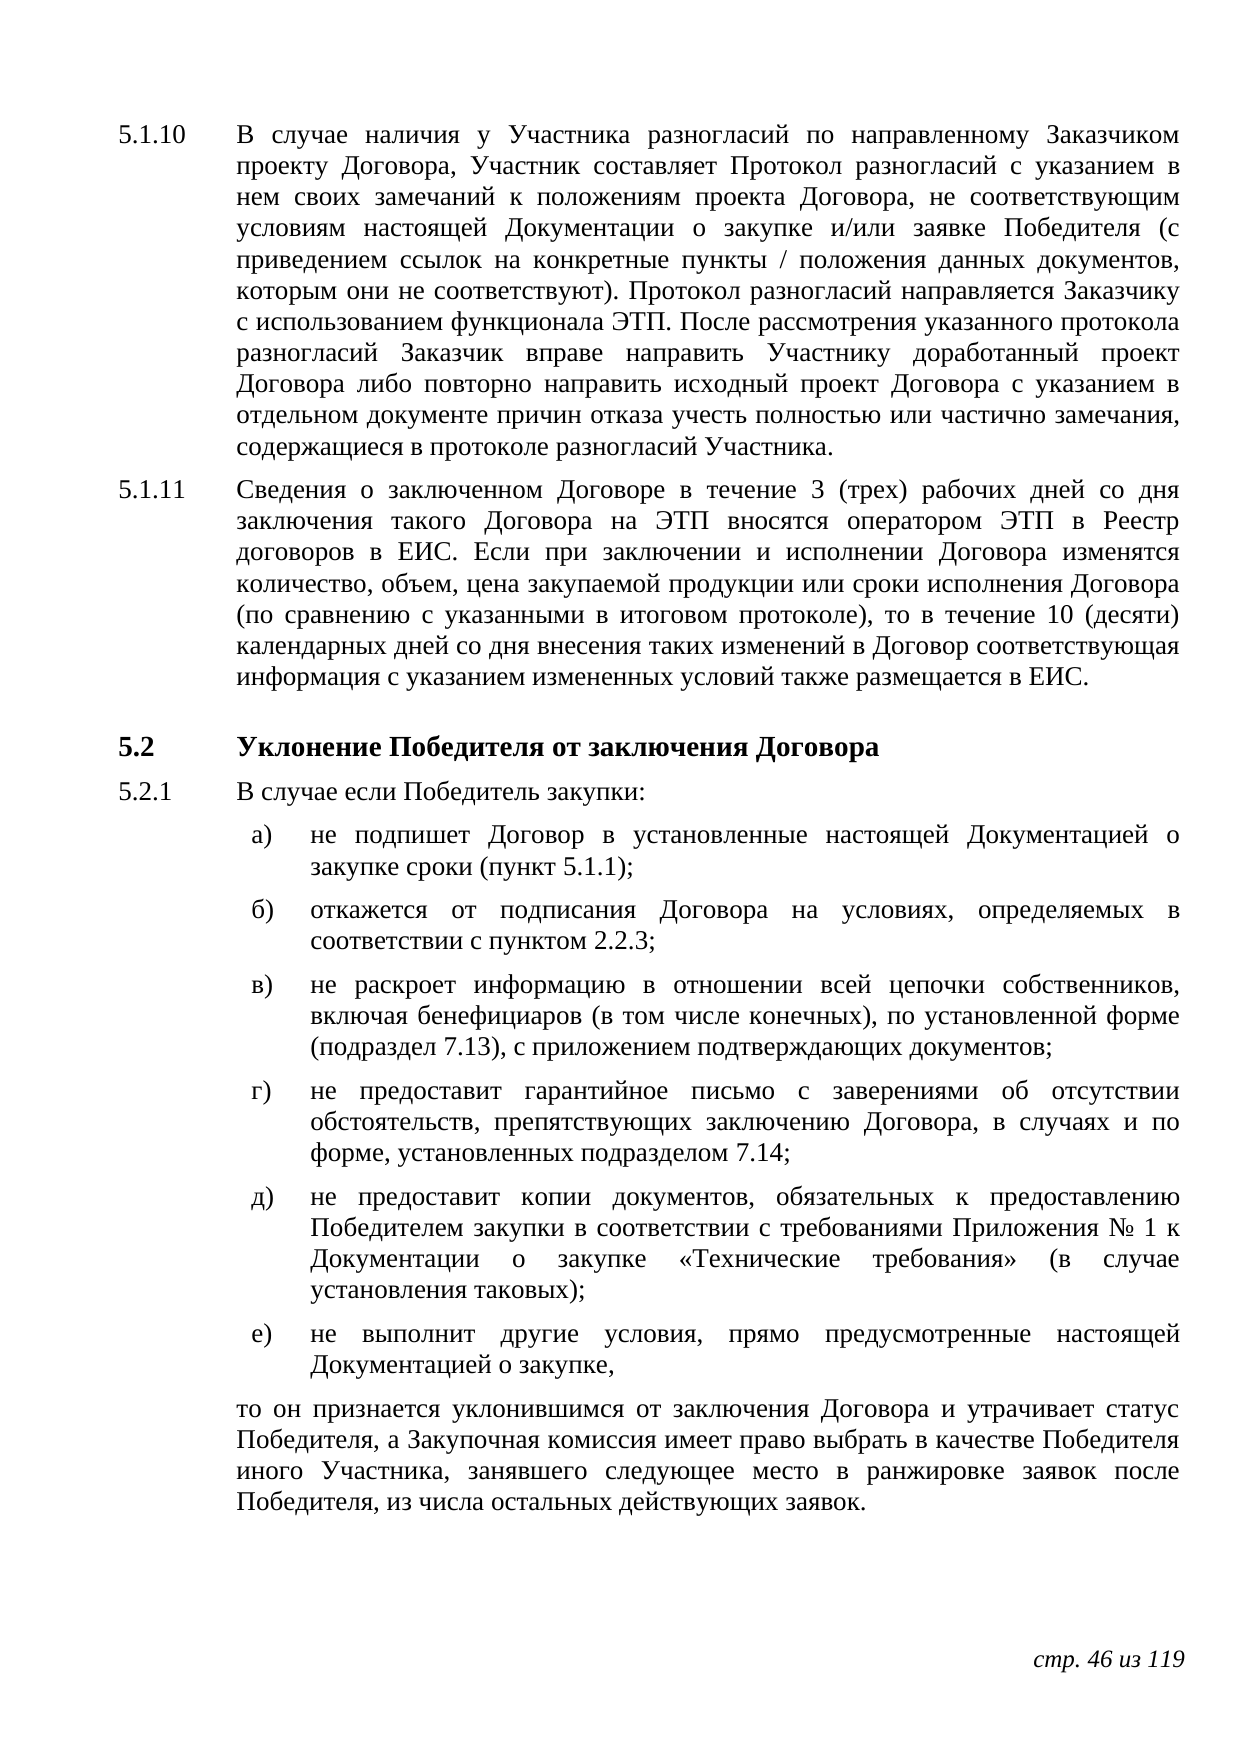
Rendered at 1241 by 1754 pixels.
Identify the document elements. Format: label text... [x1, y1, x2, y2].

text не предоставит гарантийное письмо с заверениями об отсутствии обстоятельств, препятствующих заключению Договора, в случаях и по форме, установленных подразделом 7.14; [251, 1074, 1181, 1167]
subtitle Уклонение Победителя от заключения Договора [118, 729, 1181, 762]
text не выполнит другие условия, прямо предусмотренные настоящей Документацией о закупке, [251, 1317, 1181, 1379]
text Сведения о заключенном Договоре в течение 3 (трех) рабочих дней со дня заключения такого Договора на ЭТП вносятся оператором ЭТП в Реестр договоров в ЕИС. Если при заключении и исполнении Договора изменятся количество, объем, цена закупаемой продукции или сроки исполнения Договора (по сравнению с указанными в итоговом протоколе), то в течение 10 (десяти) календарных дней со дня внесения таких изменений в Договор соответствующая информация с указанием измененных условий также размещается в ЕИС. [118, 473, 1181, 691]
text не подпишет Договор в установленные настоящей Документацией о закупке сроки (пункт 5.1.1); [251, 818, 1181, 881]
text не предоставит копии документов, обязательных к предоставлению Победителем закупки в соответствии с требованиями Приложения № 1 к Документации о закупке «Технические требования» (в случае установления таковых); [251, 1180, 1181, 1304]
text В случае наличия у Участника разногласий по направленному Заказчиком проекту Договора, Участник составляет Протокол разногласий с указанием в нем своих замечаний к положениям проекта Договора, не соответствующим условиям настоящей Документации о закупке и/или заявке Победителя (с приведением ссылок на конкретные пункты / положения данных документов, которым они не соответствуют). Протокол разногласий направляется Заказчику с использованием функционала ЭТП. После рассмотрения указанного протокола разногласий Заказчик вправе направить Участнику доработанный проект Договора либо повторно направить исходный проект Договора с указанием в отдельном документе причин отказа учесть полностью или частично замечания, содержащиеся в протоколе разногласий Участника. [118, 118, 1181, 461]
text не раскроет информацию в отношении всей цепочки собственников, включая бенефициаров (в том числе конечных), по установленной форме (подраздел 7.13), с приложением подтверждающих документов; [251, 968, 1181, 1061]
text В случае если Победитель закупки: [118, 775, 1181, 806]
text откажется от подписания Договора на условиях, определяемых в соответствии с пунктом 2.2.3; [251, 893, 1181, 956]
text то он признается уклонившимся от заключения Договора и утрачивает статус Победителя, а Закупочная комиссия имеет право выбрать в качестве Победителя иного Участника, занявшего следующее место в ранжировке заявок после Победителя, из числа остальных действующих заявок. [236, 1392, 1181, 1516]
